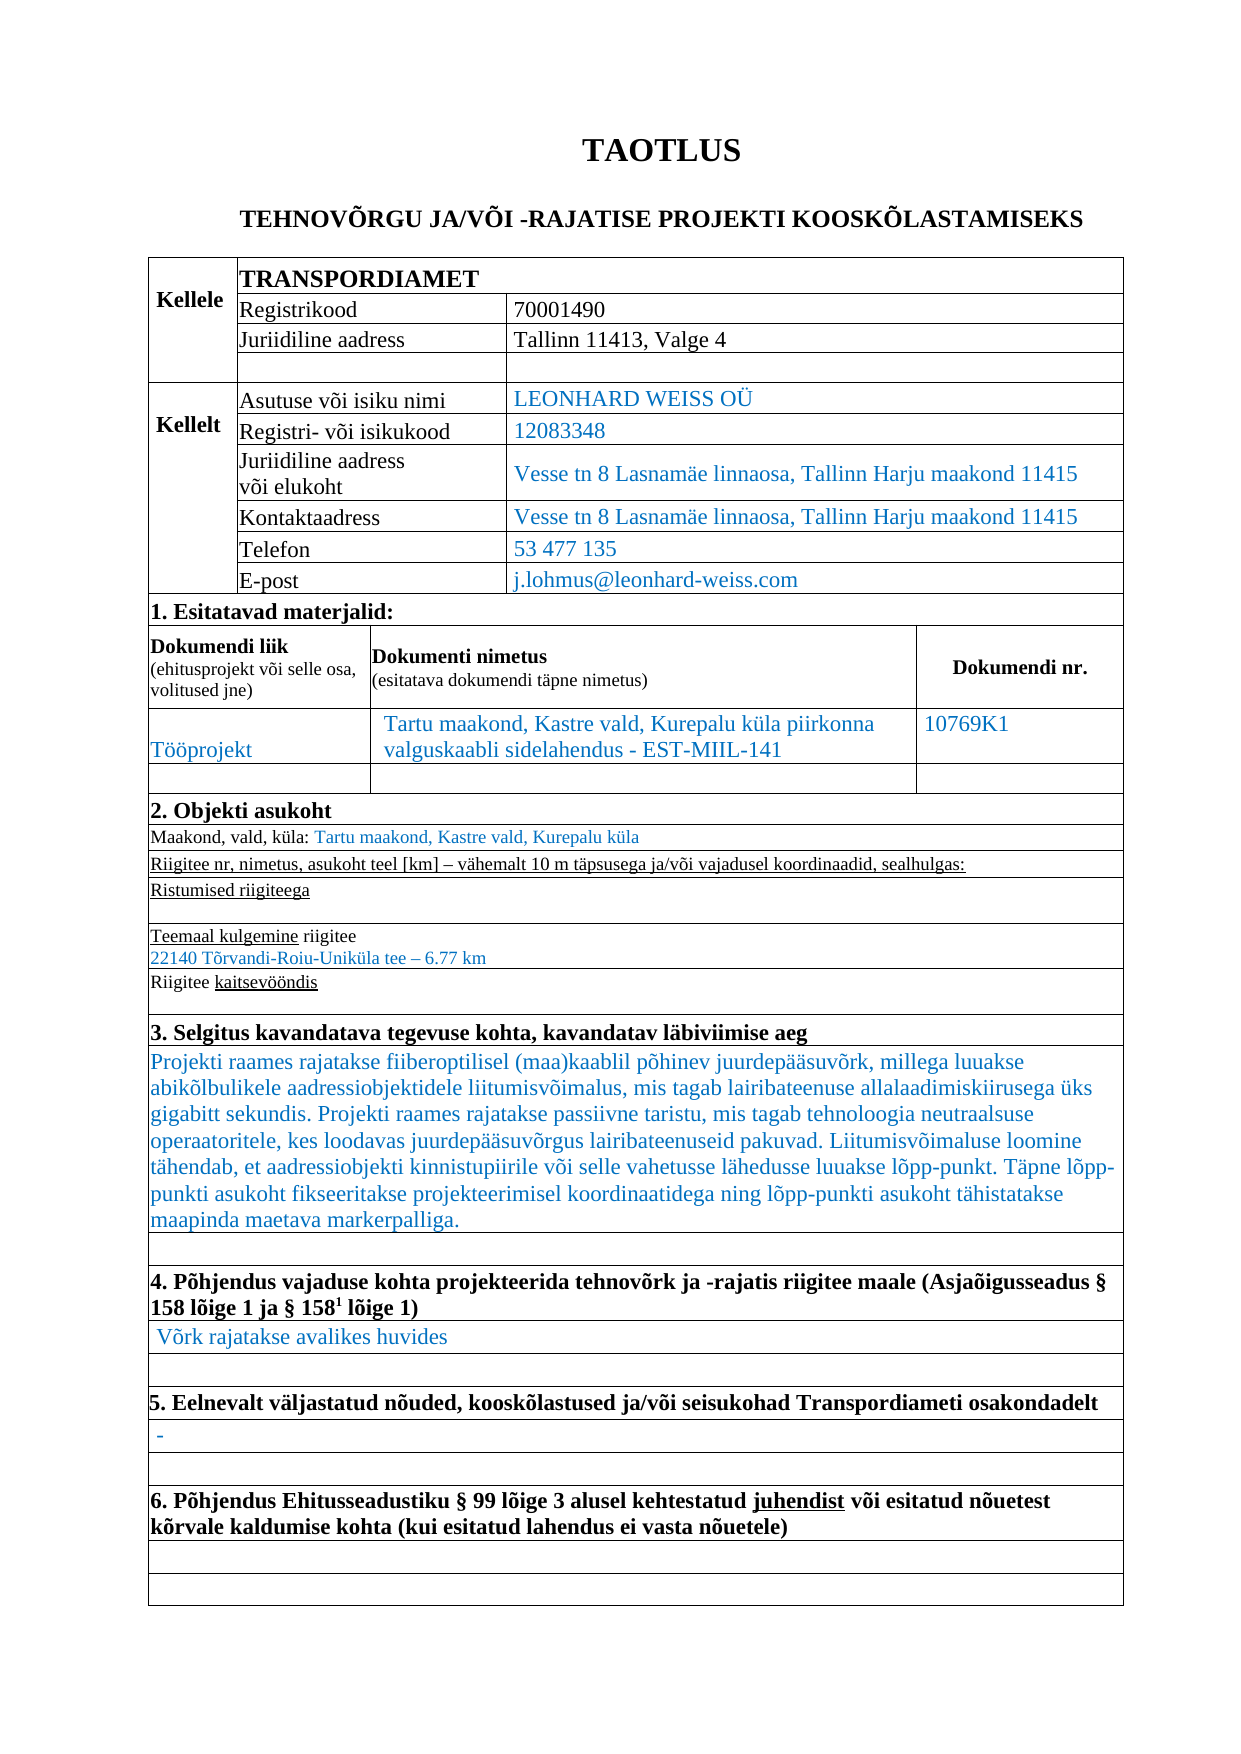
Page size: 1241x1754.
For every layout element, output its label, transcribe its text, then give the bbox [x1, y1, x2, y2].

table_cell [149, 1541, 1123, 1573]
table_cell Dokumendi nr. [917, 626, 1123, 707]
table_cell LEONHARD WEISS OÜ [507, 383, 1123, 413]
table_cell Ristumised riigiteega [149, 878, 1123, 922]
table_cell - [149, 1420, 1123, 1452]
table_cell 5. Eelnevalt väljastatud nõuded, kooskõlastused ja/või seisukohad Transpordiameti osakondadelt [149, 1387, 1123, 1419]
table_cell j.lohmus@leonhard-weiss.com [507, 563, 1123, 593]
table_cell Võrk rajatakse avalikes huvides [149, 1321, 1123, 1353]
table_cell Asutuse või isiku nimi [238, 383, 506, 413]
table_cell 53 477 135 [507, 532, 1123, 562]
table_cell Dokumenti nimetus (esitatava dokumendi täpne nimetus) [371, 626, 916, 707]
text TEHNOVÕRGU JA/VÕI -RAJATISE PROJEKTI KOOSKÕLASTAMISEKS [177, 204, 1146, 233]
table_cell Telefon [238, 532, 506, 562]
table_cell 70001490 [507, 294, 1123, 322]
table_cell 3. Selgitus kavandatava tegevuse kohta, kavandatav läbiviimise aeg [149, 1015, 1123, 1045]
table_cell Vesse tn 8 Lasnamäe linnaosa, Tallinn Harju maakond 11415 [507, 501, 1123, 531]
table_cell 10769K1 [917, 709, 1123, 763]
table_cell [149, 1453, 1123, 1484]
table_header Kellele [149, 258, 237, 382]
table_cell Juriidiline aadress või elukoht [238, 445, 506, 499]
table_cell [507, 353, 1123, 382]
table_cell [371, 764, 916, 792]
table_header TRANSPORDIAMET [238, 258, 1123, 293]
table_cell 2. Objekti asukoht [149, 794, 1123, 824]
table_cell Kontaktaadress [238, 501, 506, 531]
table_cell Registrikood [238, 294, 506, 322]
table_cell [149, 1354, 1123, 1386]
table_cell Kellelt [149, 383, 237, 593]
table_cell [149, 1574, 1123, 1605]
text TAOTLUS [177, 130, 1146, 168]
table_cell 1. Esitatavad materjalid: [149, 594, 1123, 624]
table_cell Juriidiline aadress [238, 324, 506, 352]
table_cell [149, 764, 370, 792]
table_cell Maakond, vald, küla: Tartu maakond, Kastre vald, Kurepalu küla [149, 825, 1123, 850]
table_cell Registri- või isikukood [238, 414, 506, 444]
table_cell Tallinn 11413, Valge 4 [507, 324, 1123, 352]
table_cell Tööprojekt [149, 709, 370, 763]
table_cell [238, 353, 506, 382]
table_cell Teemaal kulgemine riigitee 22140 Tõrvandi-Roiu-Uniküla tee – 6.77 km [149, 924, 1123, 968]
table_cell E-post [238, 563, 506, 593]
table_cell Riigitee nr, nimetus, asukoht teel [km] – vähemalt 10 m täpsusega ja/või vajadusel koordinaadid, sealhulgas: [149, 851, 1123, 877]
table_cell Projekti raames rajatakse fiiberoptilisel (maa)kaablil põhinev juurdepääsuvõrk, millega luuakse abikõlbulikele aadressiobjektidele liitumisvõimalus, mis tagab lairibateenuse allalaadimiskiirusega üks gigabitt sekundis. Projekti raames rajatakse passiivne taristu, mis tagab tehnoloogia neutraalsuse operaatoritele, kes loodavas juurdepääsuvõrgus lairibateenuseid pakuvad. Liitumisvõimaluse loomine tähendab, et aadressiobjekti kinnistupiirile või selle vahetusse lähedusse luuakse lõpp-punkt. Täpne lõpp-punkti asukoht fikseeritakse projekteerimisel koordinaatidega ning lõpp-punkti asukoht tähistatakse maapinda maetava markerpalliga. [149, 1046, 1123, 1232]
table_cell [149, 1233, 1123, 1265]
table_cell Vesse tn 8 Lasnamäe linnaosa, Tallinn Harju maakond 11415 [507, 445, 1123, 499]
table_cell Tartu maakond, Kastre vald, Kurepalu küla piirkonna valguskaabli sidelahendus - EST-MIIL-141 [371, 709, 916, 763]
table_cell 12083348 [507, 414, 1123, 444]
table_cell Dokumendi liik (ehitusprojekt või selle osa, volitused jne) [149, 626, 370, 707]
table_cell 4. Põhjendus vajaduse kohta projekteerida tehnovõrk ja -rajatis riigitee maale (Asjaõigusseadus § 158 lõige 1 ja § 1581 lõige 1) [149, 1266, 1123, 1320]
table_cell [917, 764, 1123, 792]
table_cell 6. Põhjendus Ehitusseadustiku § 99 lõige 3 alusel kehtestatud juhendist või esitatud nõuetest kõrvale kaldumise kohta (kui esitatud lahendus ei vasta nõuetele) [149, 1486, 1123, 1540]
table_cell Riigitee kaitsevööndis [149, 969, 1123, 1014]
